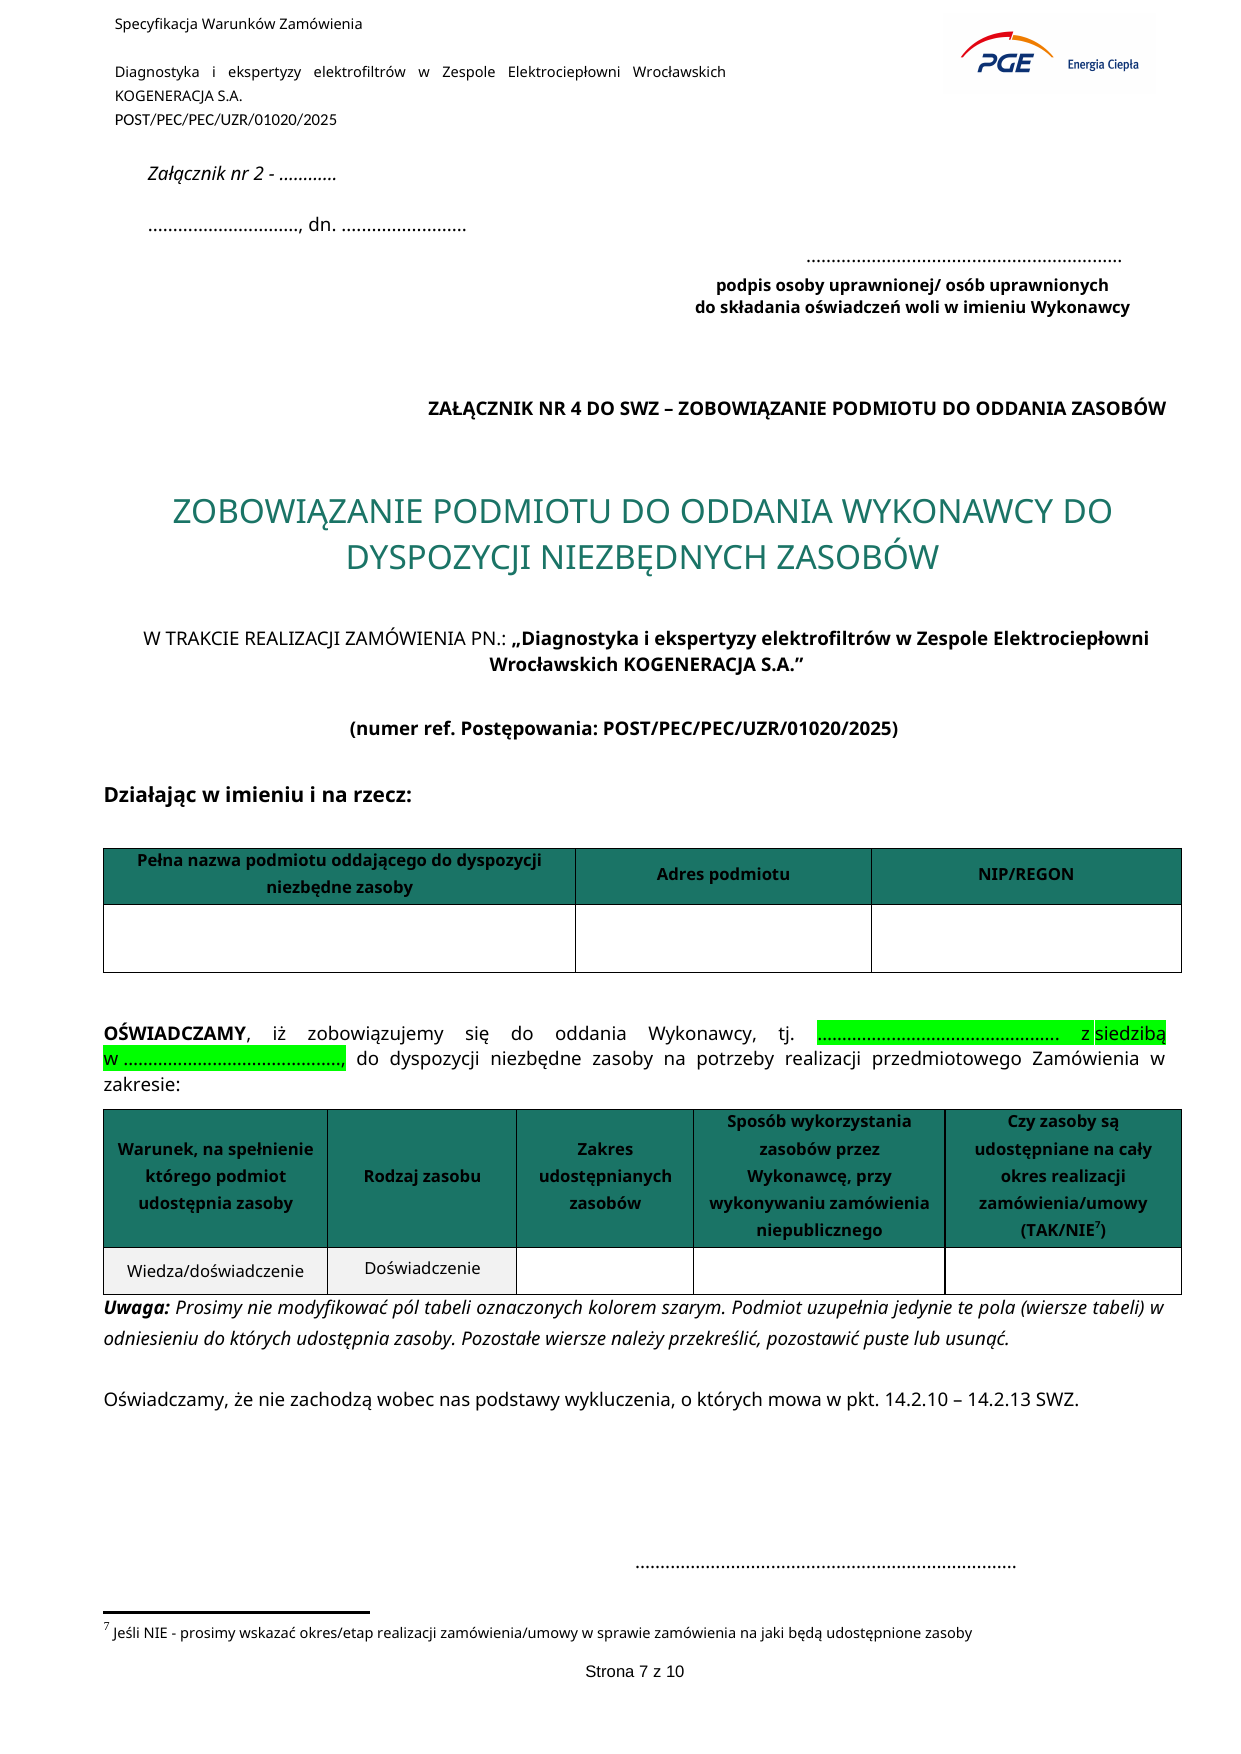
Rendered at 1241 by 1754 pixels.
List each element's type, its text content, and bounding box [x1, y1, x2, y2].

text Oświadczamy, że nie zachodzą wobec nas podstawy wykluczenia, o których mowa w pkt. 14.2.10 – 14.2.13 SWZ. [103, 1387, 1166, 1412]
table_header Pełna nazwa podmiotu oddającego do dyspozycji niezbędne zasoby [104, 849, 575, 904]
table_header Sposób wykorzystania zasobów przez Wykonawcę, przy wykonywaniu zamówienia niepublicznego [694, 1110, 944, 1247]
text ............................................................................ [635, 1517, 1166, 1574]
table_header Rodzaj zasobu [328, 1110, 516, 1247]
table_cell [694, 1248, 944, 1294]
table_cell Wiedza/doświadczenie [104, 1248, 327, 1294]
table_header NIP/REGON [872, 849, 1181, 904]
table_cell [946, 1248, 1181, 1294]
table_header Zakres udostępnianych zasobów [517, 1110, 693, 1247]
text Działając w imieniu i na rzecz: [103, 780, 1166, 808]
text .............................., dn. ......................... [148, 211, 1240, 237]
table_cell Doświadczenie [328, 1248, 516, 1294]
text ............................................................... [148, 242, 1122, 268]
table_header Warunek, na spełnienie którego podmiot udostępnia zasoby [104, 1110, 327, 1247]
table_header Czy zasoby są udostępniane na cały okres realizacji zamówienia/umowy (TAK/NIE) [946, 1110, 1181, 1247]
table_cell [517, 1248, 693, 1294]
table_header Adres podmiotu [576, 849, 871, 904]
text ZAŁĄCZNIK NR 4 DO SWZ – ZOBOWIĄZANIE PODMIOTU DO ODDANIA ZASOBÓW [103, 395, 1166, 421]
text Załącznik nr 2 - ………… [103, 160, 1166, 186]
table_cell [872, 905, 1181, 972]
table_cell [576, 905, 871, 972]
text Uwaga: Prosimy nie modyfikować pól tabeli oznaczonych kolorem szarym. Podmiot uzupełnia jedynie te pola (wiersze tabeli) w odniesieniu do których udostępnia zasoby. Pozostałe wiersze należy przekreślić, pozostawić puste lub usunąć. [103, 1295, 1166, 1351]
text OŚWIADCZAMY, iż zobowiązujemy się do oddania Wykonawcy, tj. ………………………………….……... z siedzibą w …………………………………….., do dyspozycji niezbędne zasoby na potrzeby realizacji przedmiotowego Zamówienia w zakresie: [103, 1020, 1166, 1096]
text podpis osoby uprawnionej/ osób uprawnionych do składania oświadczeń woli w imieniu Wykonawcy [666, 273, 1159, 318]
picture [943, 13, 1156, 94]
table_cell [104, 905, 575, 972]
table_header ZOBOWIĄZANIE PODMIOTU DO ODDANIA WYKONAWCY DO DYSPOZYCJI NIEZBĘDNYCH ZASOBÓW w trakcie realizacji Zamówienia pn.: „Diagnostyka i ekspertyzy elektrofiltrów w Zespole Elektrociepłowni Wrocławskich KOGENERACJA S.A.” (numer ref. Postępowania: POST/PEC/PEC/UZR/01020/2025) [81, 463, 1166, 746]
